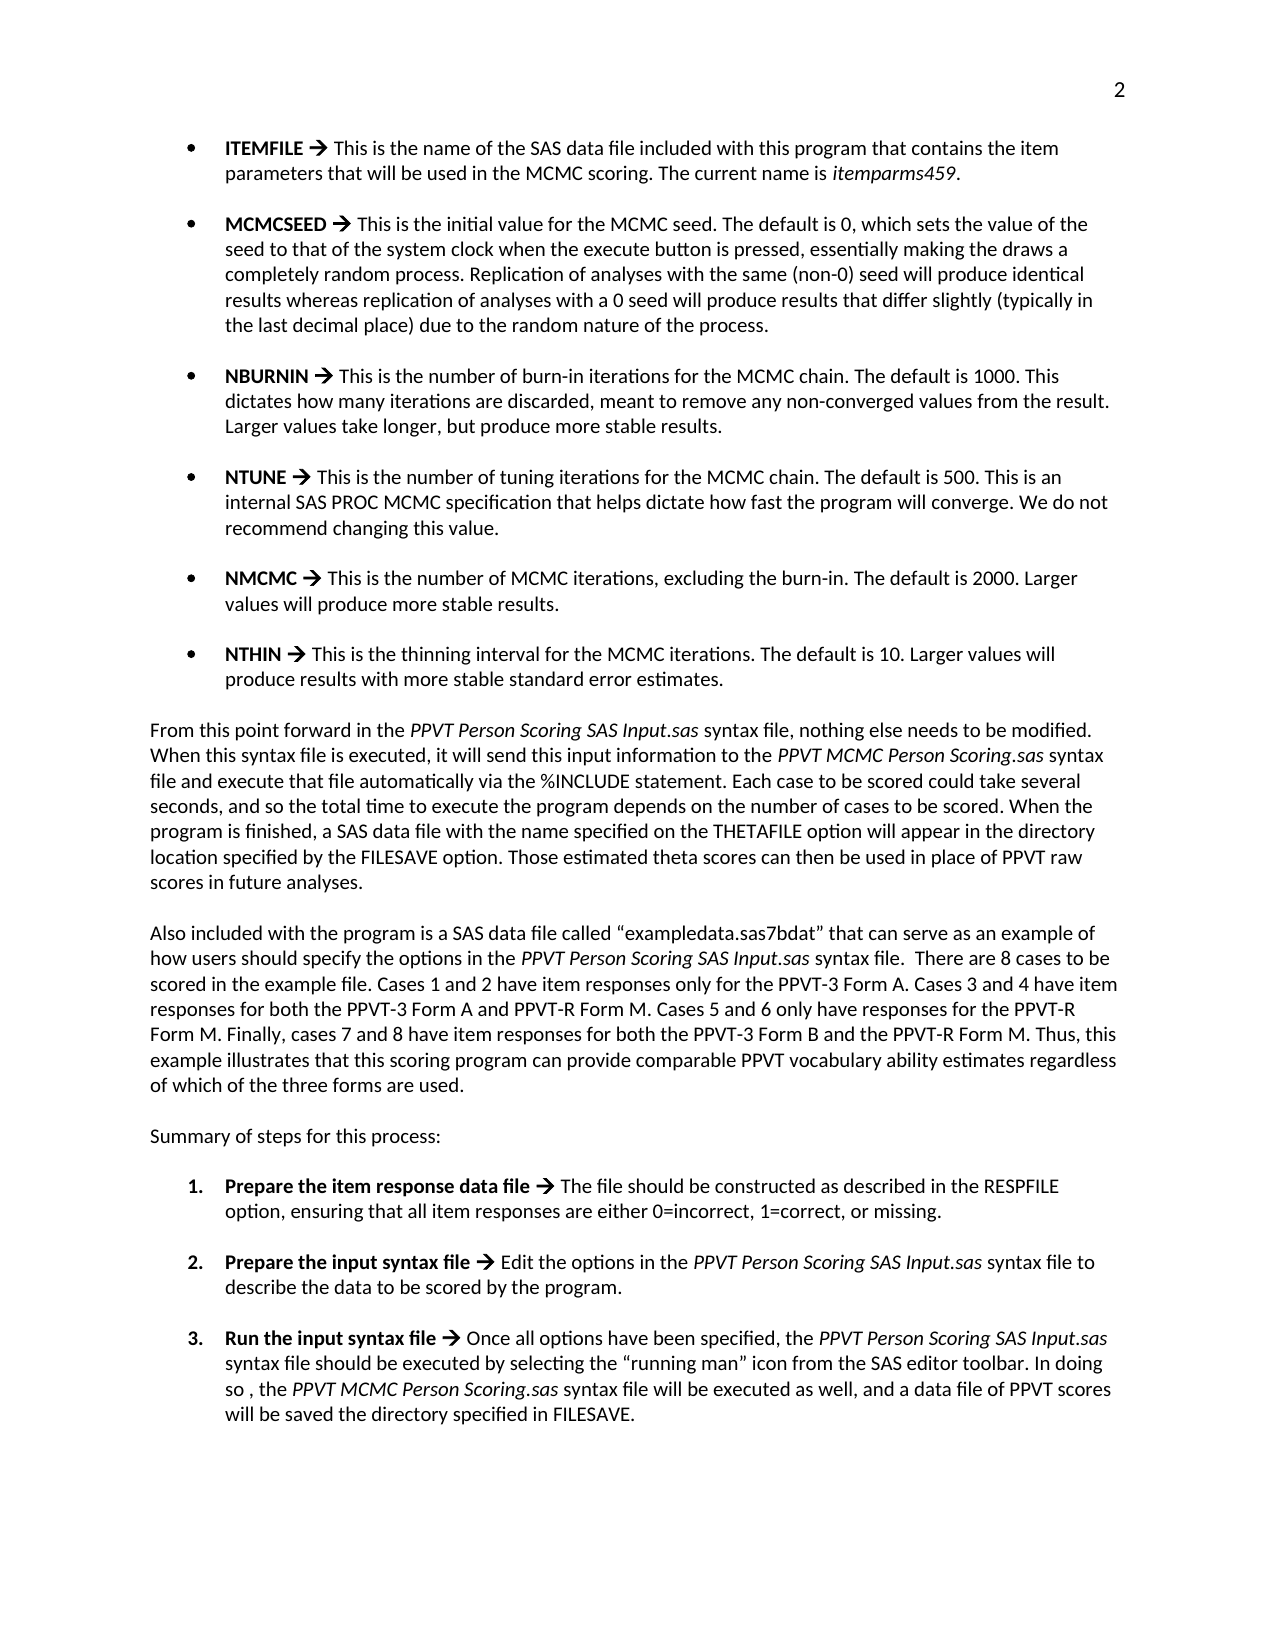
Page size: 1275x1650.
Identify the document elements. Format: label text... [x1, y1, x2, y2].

text From this point forward in the PPVT Person Scoring SAS Input.sas syntax file, nothing else needs to be modified. When this syntax file is executed, it will send this input information to the PPVT MCMC Person Scoring.sas syntax file and execute that file automatically via the %INCLUDE statement. Each case to be scored could take several seconds, and so the total time to execute the program depends on the number of cases to be scored. When the program is finished, a SAS data file with the name specified on the THETAFILE option will appear in the directory location specified by the FILESAVE option. Those estimated theta scores can then be used in place of PPVT raw scores in future analyses. [150, 717, 1125, 895]
list NMCMC This is the number of MCMC iterations, excluding the burn-in. The default is 2000. Larger values will produce more stable results. [187, 565, 1125, 616]
list Run the input syntax file Once all options have been specified, the PPVT Person Scoring SAS Input.sas syntax file should be executed by selecting the “running man” icon from the SAS editor toolbar. In doing so , the PPVT MCMC Person Scoring.sas syntax file will be executed as well, and a data file of PPVT scores will be saved the directory specified in FILESAVE. [187, 1325, 1125, 1427]
list Prepare the input syntax file Edit the options in the PPVT Person Scoring SAS Input.sas syntax file to describe the data to be scored by the program. [187, 1249, 1125, 1300]
list MCMCSEED This is the initial value for the MCMC seed. The default is 0, which sets the value of the seed to that of the system clock when the execute button is pressed, essentially making the draws a completely random process. Replication of analyses with the same (non-0) seed will produce identical results whereas replication of analyses with a 0 seed will produce results that differ slightly (typically in the last decimal place) due to the random nature of the process. [187, 211, 1125, 338]
list NTHIN This is the thinning interval for the MCMC iterations. The default is 10. Larger values will produce results with more stable standard error estimates. [187, 641, 1125, 692]
list NBURNIN This is the number of burn-in iterations for the MCMC chain. The default is 1000. This dictates how many iterations are discarded, meant to remove any non-converged values from the result. Larger values take longer, but produce more stable results. [187, 363, 1125, 439]
list ITEMFILE This is the name of the SAS data file included with this program that contains the item parameters that will be used in the MCMC scoring. The current name is itemparms459. [187, 135, 1125, 186]
list NTUNE This is the number of tuning iterations for the MCMC chain. The default is 500. This is an internal SAS PROC MCMC specification that helps dictate how fast the program will converge. We do not recommend changing this value. [187, 464, 1125, 540]
text Also included with the program is a SAS data file called “exampledata.sas7bdat” that can serve as an example of how users should specify the options in the PPVT Person Scoring SAS Input.sas syntax file. There are 8 cases to be scored in the example file. Cases 1 and 2 have item responses only for the PPVT-3 Form A. Cases 3 and 4 have item responses for both the PPVT-3 Form A and PPVT-R Form M. Cases 5 and 6 only have responses for the PPVT-R Form M. Finally, cases 7 and 8 have item responses for both the PPVT-3 Form B and the PPVT-R Form M. Thus, this example illustrates that this scoring program can provide comparable PPVT vocabulary ability estimates regardless of which of the three forms are used. [150, 920, 1125, 1098]
text Summary of steps for this process: [150, 1123, 1125, 1148]
list Prepare the item response data file The file should be constructed as described in the RESPFILE option, ensuring that all item responses are either 0=incorrect, 1=correct, or missing. [187, 1173, 1125, 1224]
